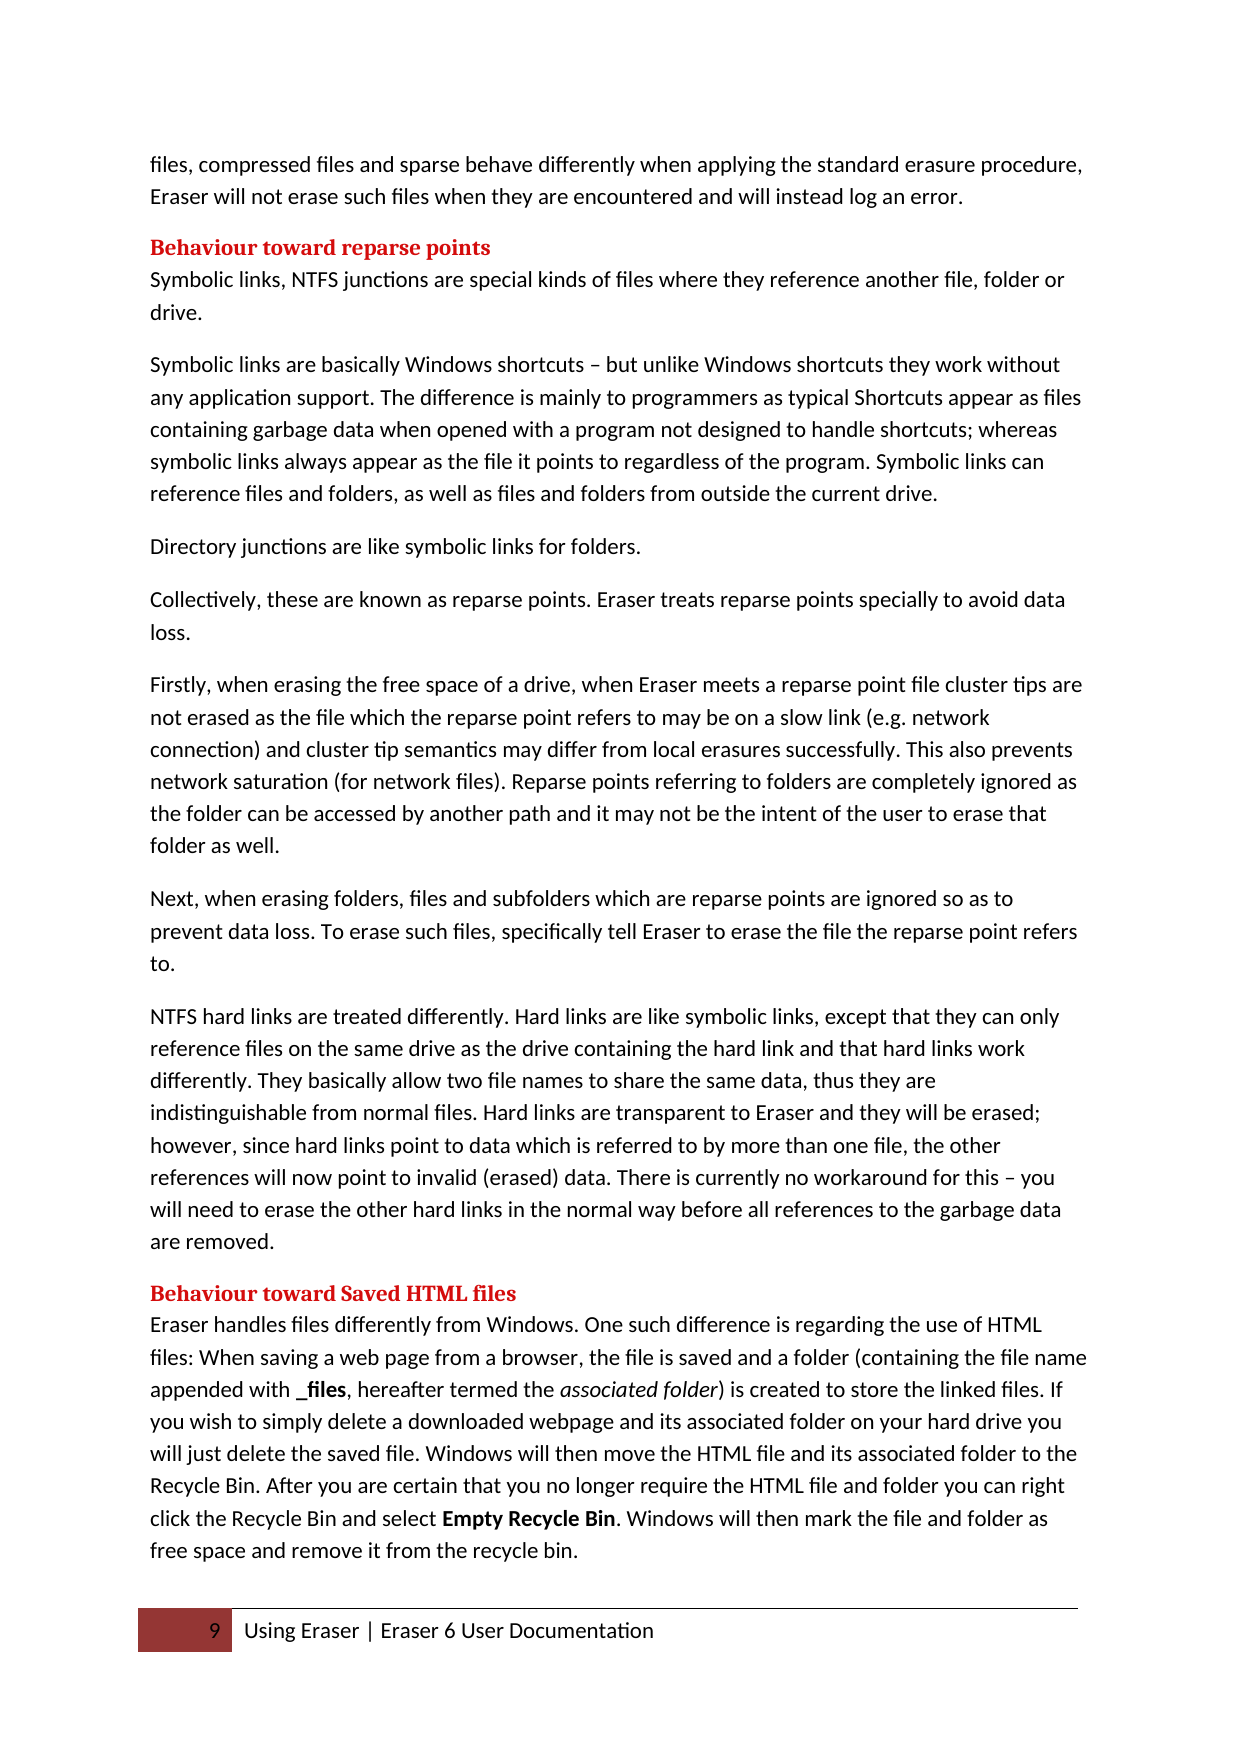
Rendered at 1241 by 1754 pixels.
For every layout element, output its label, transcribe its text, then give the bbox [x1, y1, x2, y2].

subtitle Behaviour toward Saved HTML files [150, 1280, 1090, 1307]
text Eraser handles files differently from Windows. One such difference is regarding the use of HTML files: When saving a web page from a browser, the file is saved and a folder (containing the file name appended with _files, hereafter termed the associated folder) is created to store the linked files. If you wish to simply delete a downloaded webpage and its associated folder on your hard drive you will just delete the saved file. Windows will then move the HTML file and its associated folder to the Recycle Bin. After you are certain that you no longer require the HTML file and folder you can right click the Recycle Bin and select Empty Recycle Bin. Windows will then mark the file and folder as free space and remove it from the recycle bin. [150, 1311, 1090, 1564]
text Next, when erasing folders, files and subfolders which are reparse points are ignored so as to prevent data loss. To erase such files, specifically tell Eraser to erase the file the reparse point refers to. [150, 884, 1090, 977]
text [150, 150, 1090, 210]
text Directory junctions are like symbolic links for folders. [150, 532, 1090, 560]
text NTFS hard links are treated differently. Hard links are like symbolic links, except that they can only reference files on the same drive as the drive containing the hard link and that hard links work differently. They basically allow two file names to share the same data, thus they are indistinguishable from normal files. Hard links are transparent to Eraser and they will be erased; however, since hard links point to data which is referred to by more than one file, the other references will now point to invalid (erased) data. There is currently no workaround for this – you will need to erase the other hard links in the normal way before all references to the garbage data are removed. [150, 1002, 1090, 1255]
text Symbolic links, NTFS junctions are special kinds of files where they reference another file, folder or drive. [150, 265, 1090, 326]
subtitle Behaviour toward reparse points [150, 235, 1090, 262]
text Firstly, when erasing the free space of a drive, when Eraser meets a reparse point file cluster tips are not erased as the file which the reparse point refers to may be on a slow link (e.g. network connection) and cluster tip semantics may differ from local erasures successfully. This also prevents network saturation (for network files). Reparse points referring to folders are completely ignored as the folder can be accessed by another path and it may not be the intent of the user to erase that folder as well. [150, 671, 1090, 859]
text Collectively, these are known as reparse points. Eraser treats reparse points specially to avoid data loss. [150, 585, 1090, 646]
text Symbolic links are basically Windows shortcuts – but unlike Windows shortcuts they work without any application support. The difference is mainly to programmers as typical Shortcuts appear as files containing garbage data when opened with a program not designed to handle shortcuts; whereas symbolic links always appear as the file it points to regardless of the program. Symbolic links can reference files and folders, as well as files and folders from outside the current drive. [150, 351, 1090, 507]
